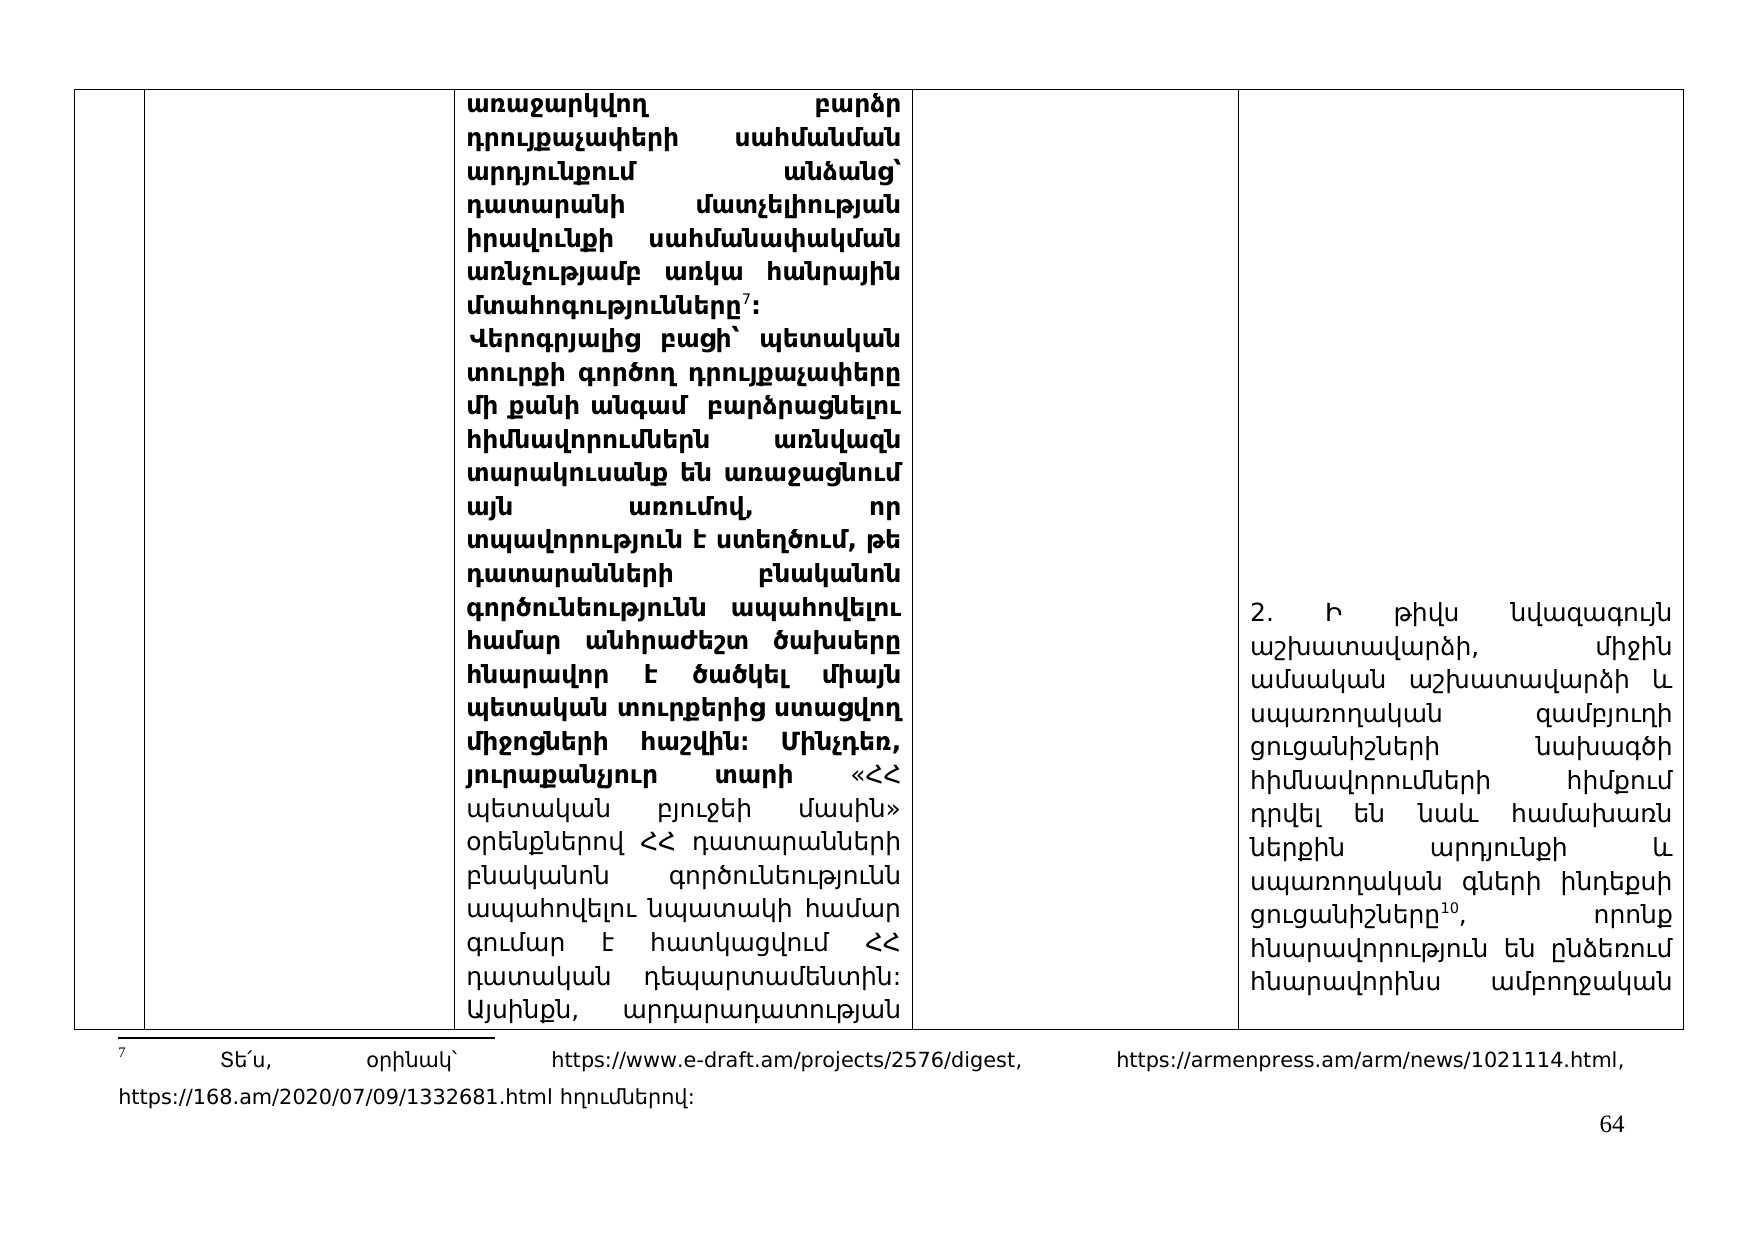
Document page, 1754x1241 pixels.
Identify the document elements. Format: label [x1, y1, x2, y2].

table_cell [913, 90, 1238, 1029]
table_cell [145, 90, 454, 1029]
table_cell [455, 90, 912, 1029]
table_cell [1239, 90, 1683, 1029]
table_cell [75, 90, 144, 1029]
